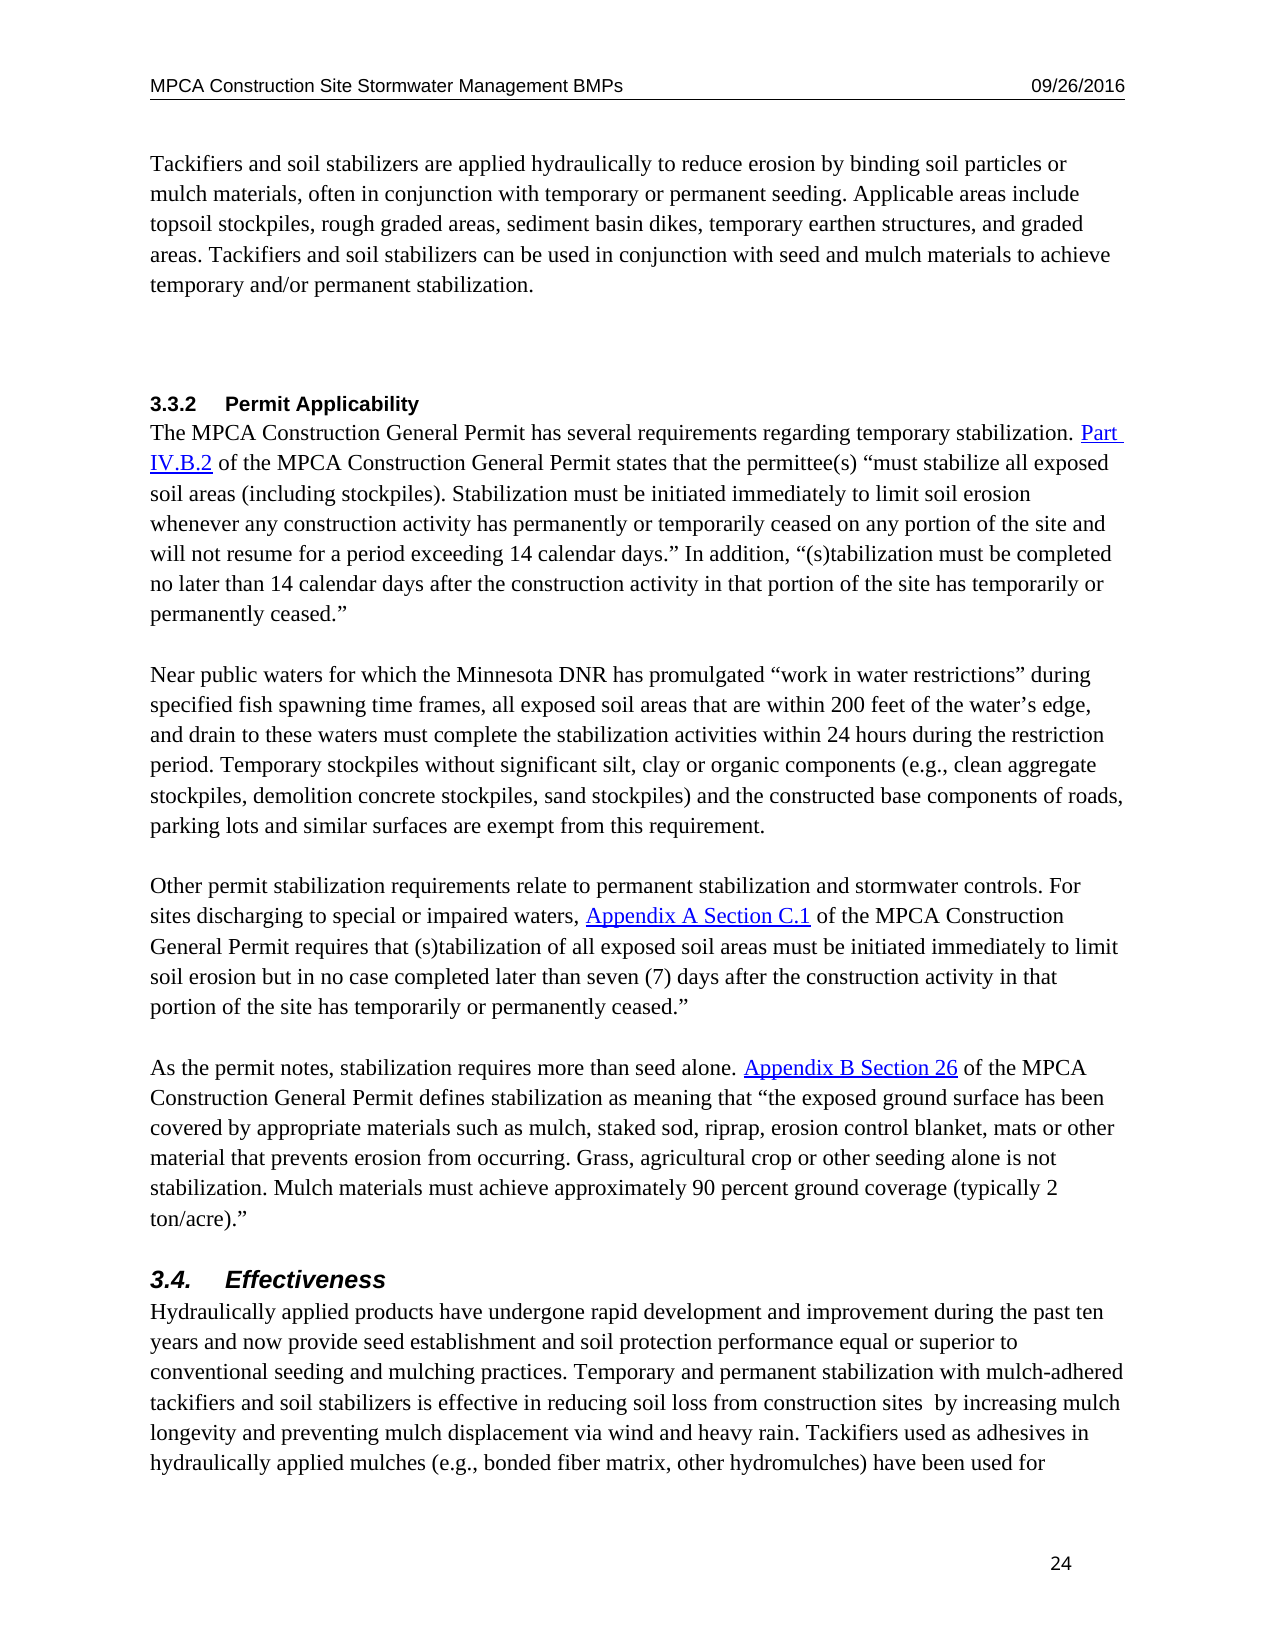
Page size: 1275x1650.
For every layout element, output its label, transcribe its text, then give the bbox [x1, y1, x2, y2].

text Near public waters for which the Minnesota DNR has promulgated “work in water restrictions” during specified fish spawning time frames, all exposed soil areas that are within 200 feet of the water’s edge, and drain to these waters must complete the stabilization activities within 24 hours during the restriction period. Temporary stockpiles without significant silt, clay or organic components (e.g., clean aggregate stockpiles, demolition concrete stockpiles, sand stockpiles) and the constructed base components of roads, parking lots and similar surfaces are exempt from this requirement. [150, 661, 1125, 838]
text The MPCA Construction General Permit has several requirements regarding temporary stabilization. Part IV.B.2 of the MPCA Construction General Permit states that the permittee(s) “must stabilize all exposed soil areas (including stockpiles). Stabilization must be initiated immediately to limit soil erosion whenever any construction activity has permanently or temporarily ceased on any portion of the site and will not resume for a period exceeding 14 calendar days.” In addition, “(s)tabilization must be completed no later than 14 calendar days after the construction activity in that portion of the site has temporarily or permanently ceased.” [150, 419, 1125, 627]
text Other permit stabilization requirements relate to permanent stabilization and stormwater controls. For sites discharging to special or impaired waters, Appendix A Section C.1 of the MPCA Construction General Permit requires that (s)tabilization of all exposed soil areas must be initiated immediately to limit soil erosion but in no case completed later than seven (7) days after the construction activity in that portion of the site has temporarily or permanently ceased.” [150, 872, 1125, 1019]
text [150, 150, 1125, 297]
subtitle 3.3.2 Permit Applicability [150, 392, 1125, 416]
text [150, 1298, 1125, 1475]
text As the permit notes, stabilization requires more than seed alone. Appendix B Section 26 of the MPCA Construction General Permit defines stabilization as meaning that “the exposed ground surface has been covered by appropriate materials such as mulch, staked sod, riprap, erosion control blanket, mats or other material that prevents erosion from occurring. Grass, agricultural crop or other seeding alone is not stabilization. Mulch materials must achieve approximately 90 percent ground coverage (typically 2 ton/acre).” [150, 1053, 1125, 1231]
subtitle Effectiveness [150, 1265, 1125, 1294]
